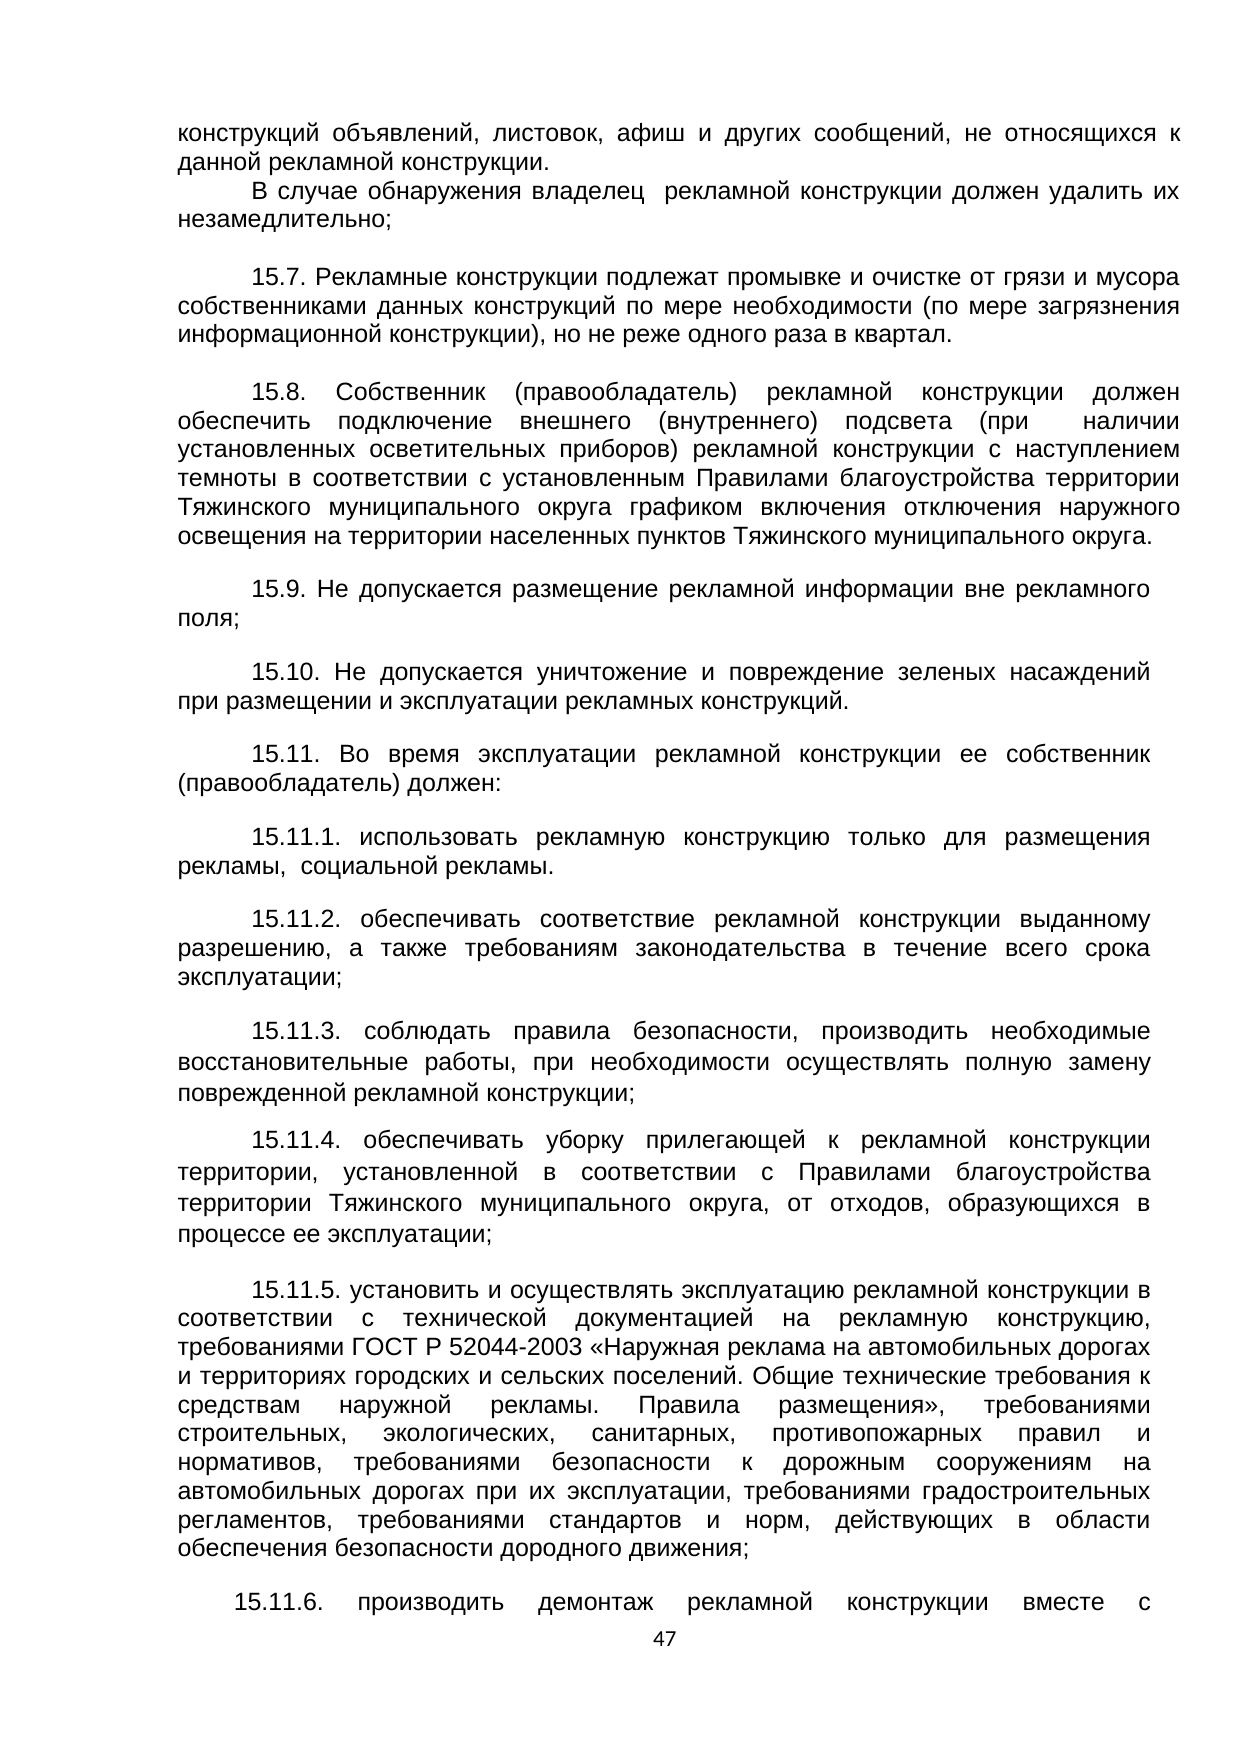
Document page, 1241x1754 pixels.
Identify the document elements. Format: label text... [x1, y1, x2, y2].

text 15.7. Рекламные конструкции подлежат промывке и очистке от грязи и мусора собственниками данных конструкций по мере необходимости (по мере загрязнения информационной конструкции), но не реже одного раза в квартал. [177, 262, 1181, 348]
text 15.11.2. обеспечивать соответствие рекламной конструкции выданному разрешению, а также требованиям законодательства в течение всего срока эксплуатации; [177, 904, 1152, 991]
text 15.8. Собственник (правообладатель) рекламной конструкции должен обеспечить подключение внешнего (внутреннего) подсвета (при наличии установленных осветительных приборов) рекламной конструкции с наступлением темноты в соответствии с установленным Правилами благоустройства территории Тяжинского муниципального округа графиком включения отключения наружного освещения на территории населенных пунктов Тяжинского муниципального округа. [177, 377, 1181, 549]
text 15.11.4. обеспечивать уборку прилегающей к рекламной конструкции территории, установленной в соответствии с Правилами благоустройства территории Тяжинского муниципального округа, от отходов, образующихся в процессе ее эксплуатации; [177, 1125, 1152, 1247]
text 15.11.5. установить и осуществлять эксплуатацию рекламной конструкции в соответствии с технической документацией на рекламную конструкцию, требованиями ГОСТ Р 52044-2003 «Наружная реклама на автомобильных дорогах и территориях городских и сельских поселений. Общие технические требования к средствам наружной рекламы. Правила размещения», требованиями строительных, экологических, санитарных, противопожарных правил и нормативов, требованиями безопасности к дорожным сооружениям на автомобильных дорогах при их эксплуатации, требованиями градостроительных регламентов, требованиями стандартов и норм, действующих в области обеспечения безопасности дородного движения; [177, 1274, 1152, 1562]
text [177, 118, 1181, 176]
text 15.11.1. использовать рекламную конструкцию только для размещения рекламы, социальной рекламы. [177, 822, 1152, 879]
text 15.9. Не допускается размещение рекламной информации вне рекламного поля; [177, 574, 1152, 632]
text 15.10. Не допускается уничтожение и повреждение зеленых насаждений при размещении и эксплуатации рекламных конструкций. [177, 657, 1152, 714]
text В случае обнаружения владелец рекламной конструкции должен удалить их незамедлительно; [177, 176, 1181, 233]
text 15.11. Во время эксплуатации рекламной конструкции ее собственник (правообладатель) должен: [177, 739, 1152, 797]
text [177, 1587, 1152, 1616]
text 15.11.3. соблюдать правила безопасности, производить необходимые восстановительные работы, при необходимости осуществлять полную замену поврежденной рекламной конструкции; [177, 1016, 1152, 1106]
